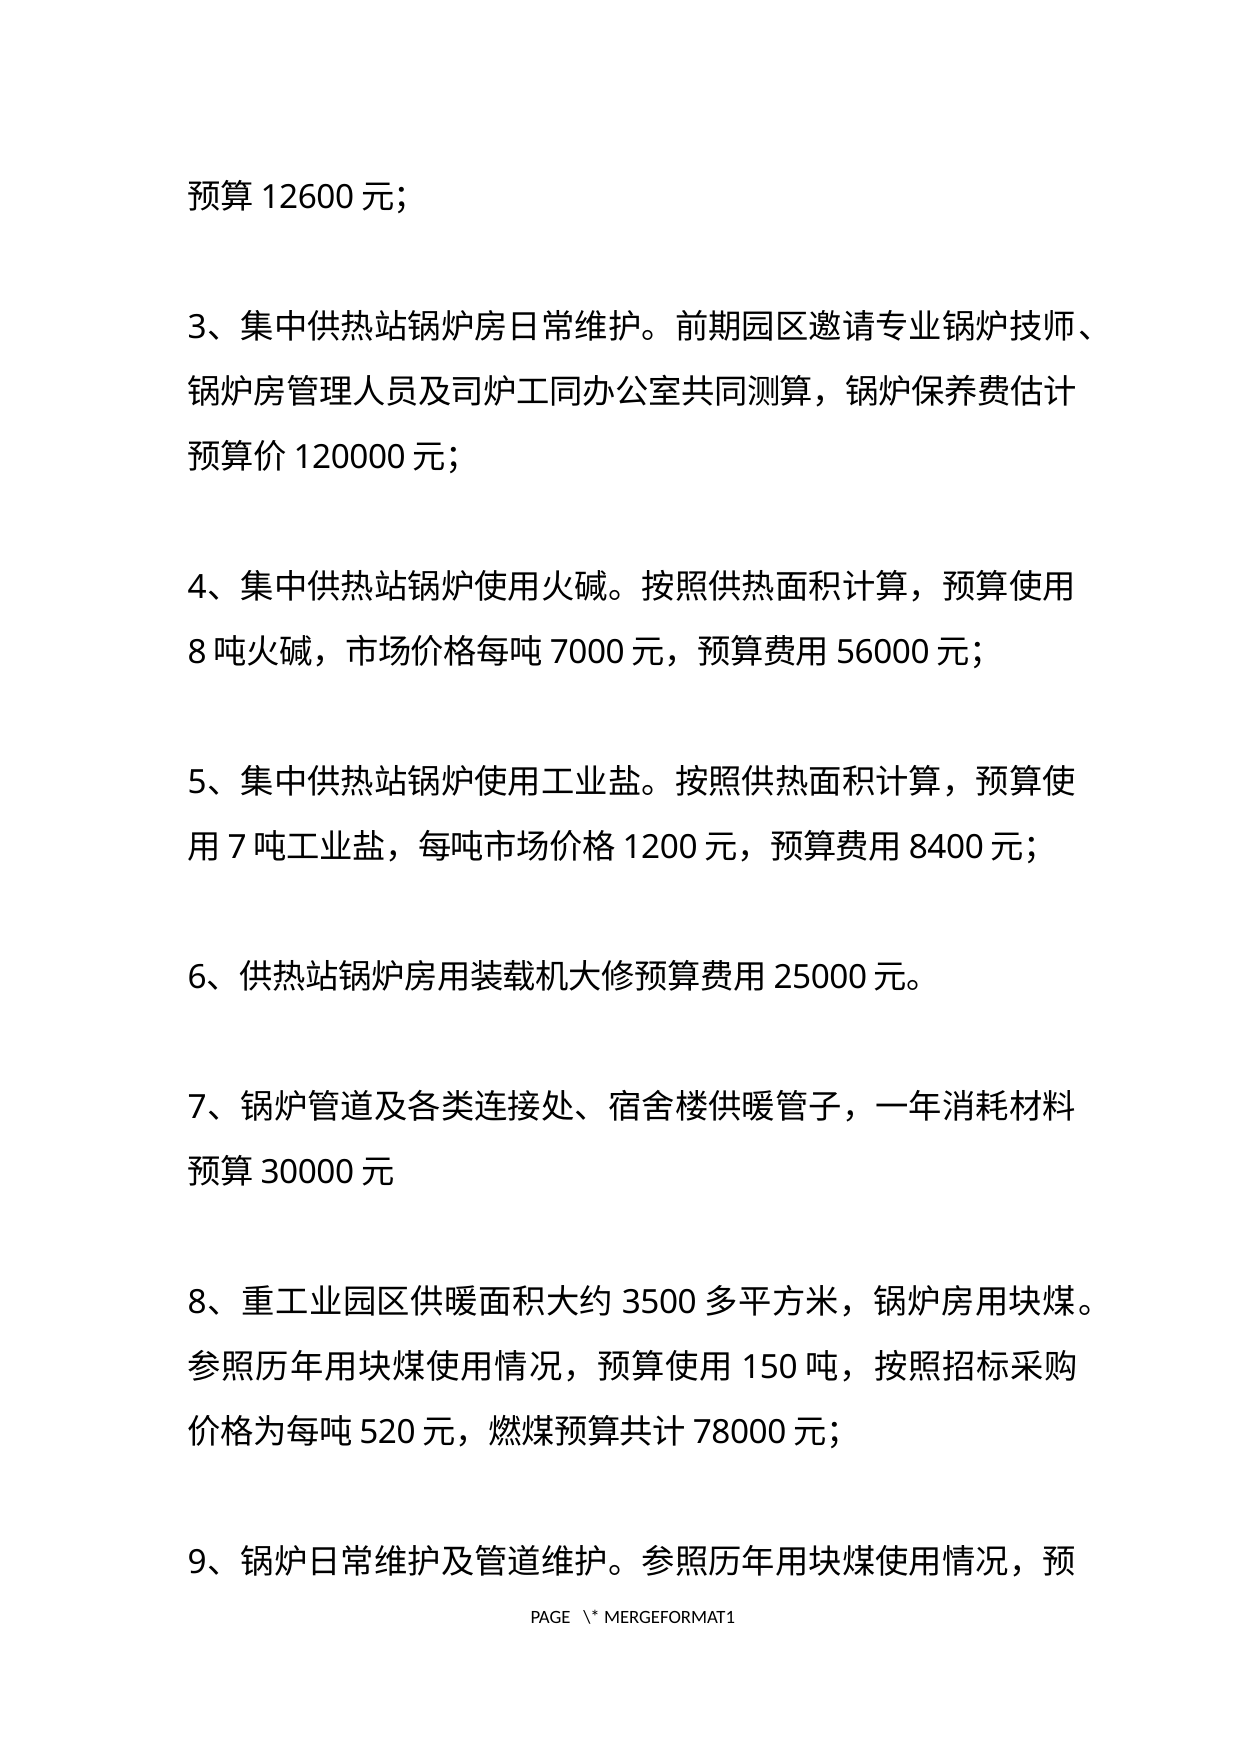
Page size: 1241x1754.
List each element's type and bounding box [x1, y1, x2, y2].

text [187, 162, 1078, 1592]
